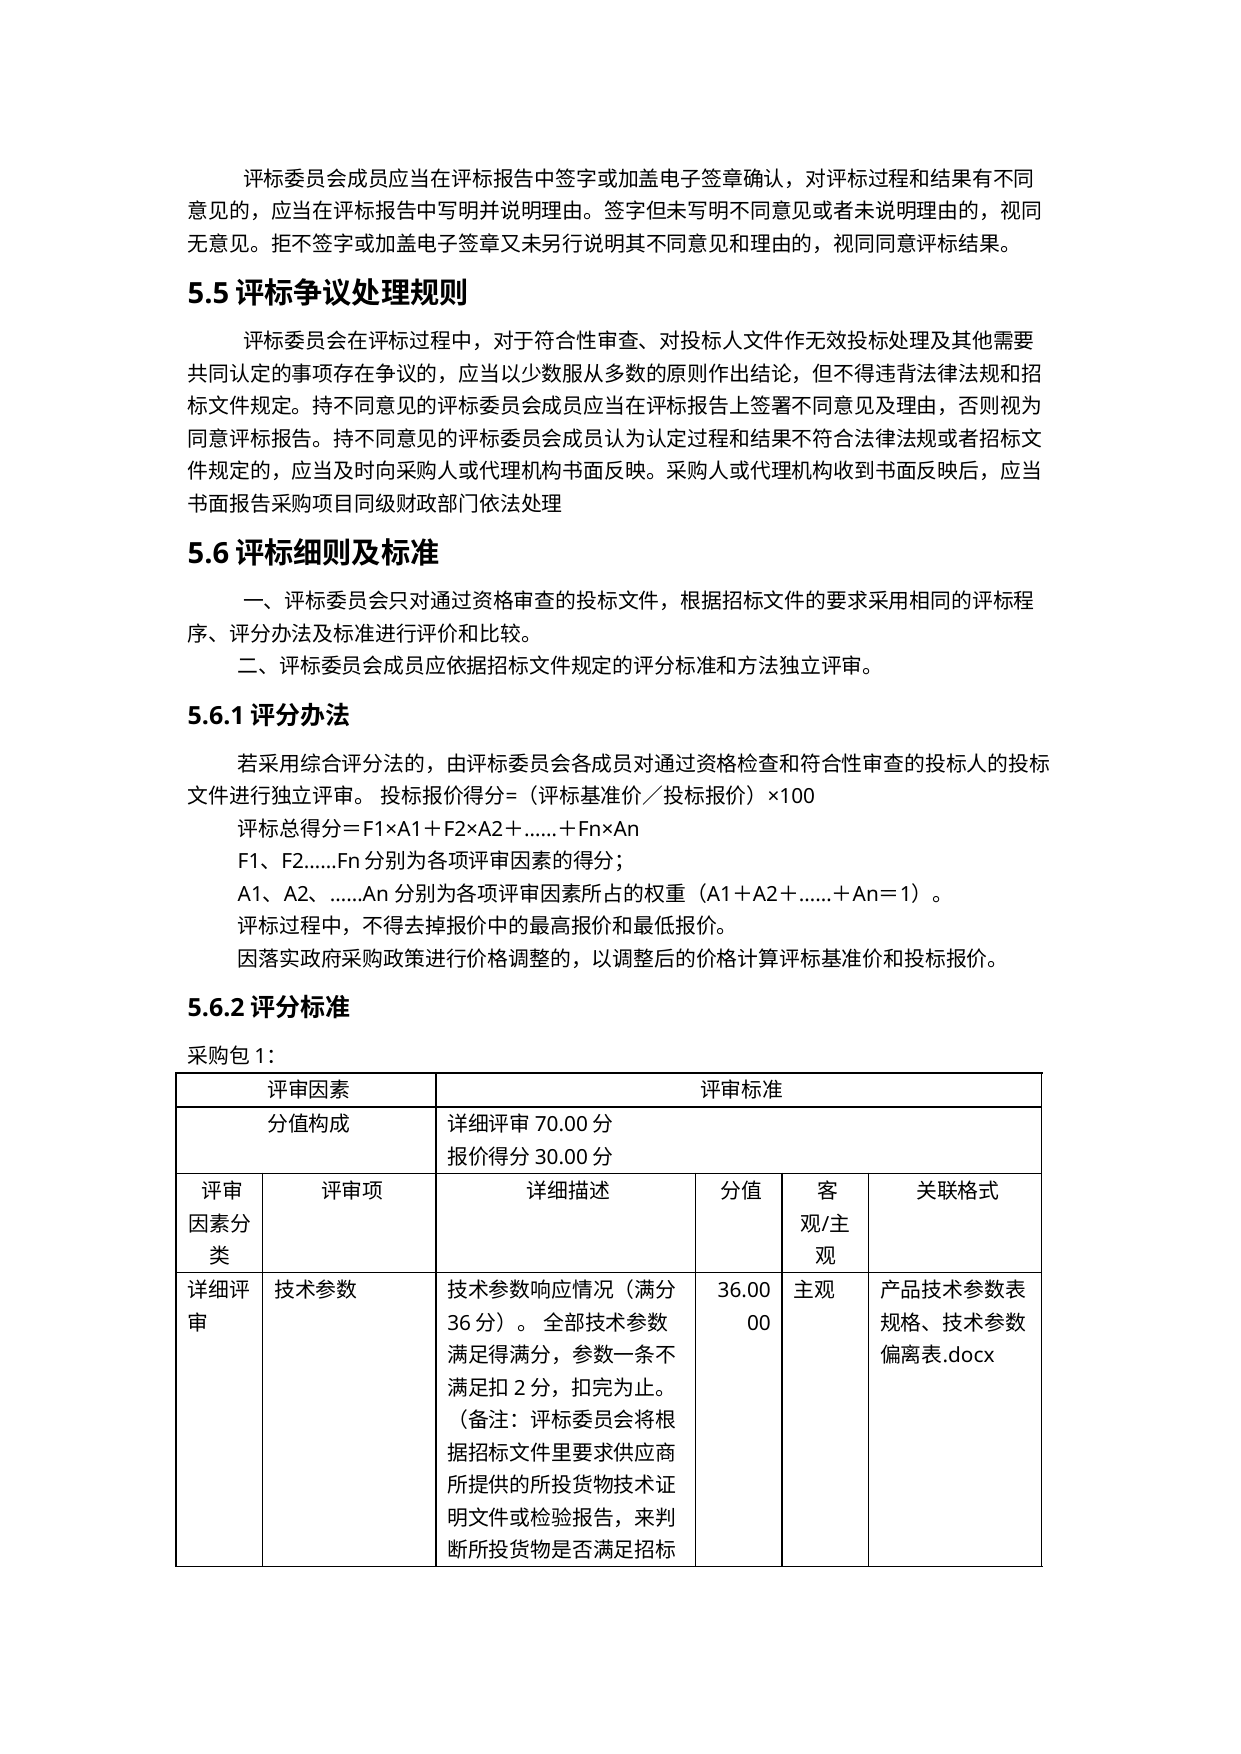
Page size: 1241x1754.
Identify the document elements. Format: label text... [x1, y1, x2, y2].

table_cell 详细描述 [437, 1174, 695, 1272]
text 5.5评标争议处理规则 [187, 259, 1053, 324]
table_header 评审标准 [437, 1074, 1041, 1106]
text 采购包1： [187, 1039, 1053, 1072]
table_cell 分值 [696, 1174, 781, 1272]
text 5.6评标细则及标准 [187, 519, 1053, 584]
text 评标委员会在评标过程中，对于符合性审查、对投标人文件作无效投标处理及其他需要共同认定的事项存在争议的，应当以少数服从多数的原则作出结论，但不得违背法律法规和招标文件规定。持不同意见的评标委员会成员应当在评标报告上签署不同意见及理由，否则视为同意评标报告。持不同意见的评标委员会成员认为认定过程和结果不符合法律法规或者招标文件规定的，应当及时向采购人或代理机构书面反映。采购人或代理机构收到书面反映后，应当书面报告采购项目同级财政部门依法处理 [187, 324, 1053, 519]
text 评标总得分＝F1×A1＋F2×A2＋……＋Fn×An [187, 812, 1053, 844]
text 评标过程中，不得去掉报价中的最高报价和最低报价。 [187, 909, 1053, 942]
text 一、评标委员会只对通过资格审查的投标文件，根据招标文件的要求采用相同的评标程序、评分办法及标准进行评价和比较。 [187, 584, 1053, 649]
table_cell 主观 [783, 1273, 868, 1566]
text F1、F2……Fn分别为各项评审因素的得分； [187, 844, 1053, 877]
text 5.6.2评分标准 [187, 974, 1053, 1039]
text A1、A2、……An 分别为各项评审因素所占的权重（A1＋A2＋……＋An＝1）。 [187, 877, 1053, 909]
table_cell 评审因素分类 [177, 1174, 262, 1272]
text 评标委员会成员应当在评标报告中签字或加盖电子签章确认，对评标过程和结果有不同意见的，应当在评标报告中写明并说明理由。签字但未写明不同意见或者未说明理由的，视同无意见。拒不签字或加盖电子签章又未另行说明其不同意见和理由的，视同同意评标结果。 [187, 162, 1053, 259]
table_cell 详细评审 [177, 1273, 262, 1566]
table_cell 36.0000 [696, 1273, 781, 1566]
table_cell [437, 1273, 695, 1566]
table_cell 详细评审70.00分 报价得分30.00分 [437, 1108, 1041, 1173]
text 5.6.1评分办法 [187, 682, 1053, 747]
table_header 评审因素 [177, 1074, 435, 1106]
text 若采用综合评分法的，由评标委员会各成员对通过资格检查和符合性审查的投标人的投标文件进行独立评审。 投标报价得分=（评标基准价／投标报价）×100 [187, 747, 1053, 812]
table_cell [869, 1273, 1041, 1566]
text 二、评标委员会成员应依据招标文件规定的评分标准和方法独立评审。 [187, 649, 1053, 682]
table_cell 评审项 [263, 1174, 435, 1272]
table_cell 技术参数 [263, 1273, 435, 1566]
table_cell 关联格式 [869, 1174, 1041, 1272]
table_cell 客观/主观 [783, 1174, 868, 1272]
table_cell 分值构成 [177, 1108, 435, 1173]
text 因落实政府采购政策进行价格调整的，以调整后的价格计算评标基准价和投标报价。 [187, 942, 1053, 974]
